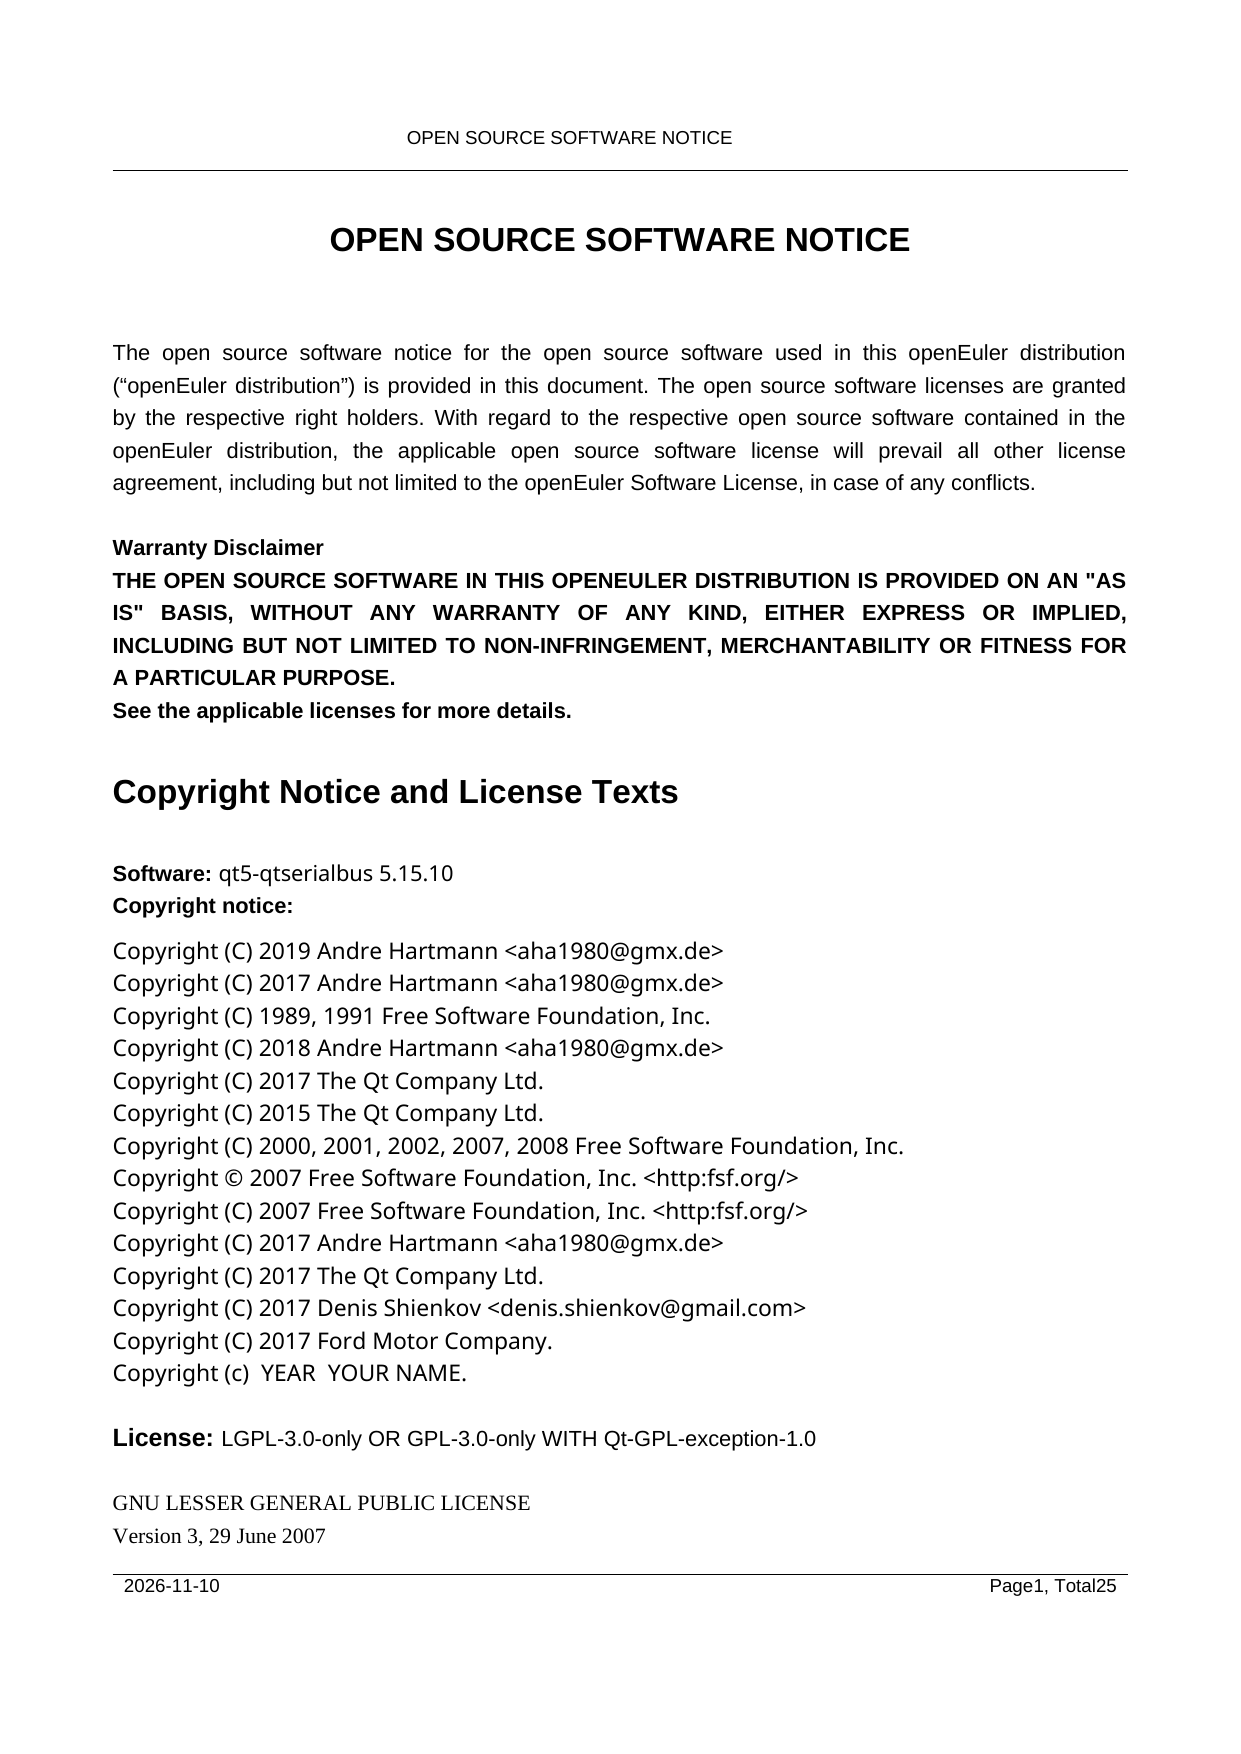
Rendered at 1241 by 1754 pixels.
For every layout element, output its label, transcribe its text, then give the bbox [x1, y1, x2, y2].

text Version 3, 29 June 2007 [112, 1519, 1128, 1551]
text OPEN SOURCE SOFTWARE NOTICE [112, 206, 1128, 271]
text THE OPEN SOURCE SOFTWARE IN THIS OPENEULER DISTRIBUTION IS PROVIDED ON AN "AS IS" BASIS, WITHOUT ANY WARRANTY OF ANY KIND, EITHER EXPRESS OR IMPLIED, INCLUDING BUT NOT LIMITED TO NON-INFRINGEMENT, MERCHANTABILITY OR FITNESS FOR A PARTICULAR PURPOSE. See the applicable licenses for more details. [112, 564, 1128, 726]
text Copyright (C) 2019 Andre Hartmann <aha1980@gmx.de> Copyright (C) 2017 Andre Hartmann <aha1980@gmx.de> Copyright (C) 1989, 1991 Free Software Foundation, Inc. Copyright (C) 2018 Andre Hartmann <aha1980@gmx.de> ﻿Copyright (C) 2017 The Qt Company Ltd. Copyright (C) 2015 The Qt Company Ltd. Copyright (C) 2000, 2001, 2002, 2007, 2008 Free Software Foundation, Inc. Copyright © 2007 Free Software Foundation, Inc. <http:fsf.org/> Copyright (C) 2007 Free Software Foundation, Inc. <http:fsf.org/> ﻿Copyright (C) 2017 Andre Hartmann <aha1980@gmx.de> Copyright (C) 2017 The Qt Company Ltd. Copyright (C) 2017 Denis Shienkov <denis.shienkov@gmail.com> Copyright (C) 2017 Ford Motor Company. Copyright (c) YEAR YOUR NAME. [112, 934, 1128, 1421]
text Copyright notice: [112, 889, 1128, 921]
text GNU LESSER GENERAL PUBLIC LICENSE [112, 1454, 1128, 1519]
title Software: qt5-qtserialbus 5.15.10 [112, 856, 1128, 889]
text License: LGPL-3.0-only OR GPL-3.0-only WITH Qt-GPL-exception-1.0 [112, 1421, 1128, 1454]
text Warranty Disclaimer [112, 531, 1128, 564]
text Copyright Notice and License Texts [112, 759, 1128, 824]
text The open source software notice for the open source software used in this openEuler distribution (“openEuler distribution”) is provided in this document. The open source software licenses are granted by the respective right holders. With regard to the respective open source software contained in the openEuler distribution, the applicable open source software license will prevail all other license agreement, including but not limited to the openEuler Software License, in case of any conflicts. [112, 336, 1128, 499]
